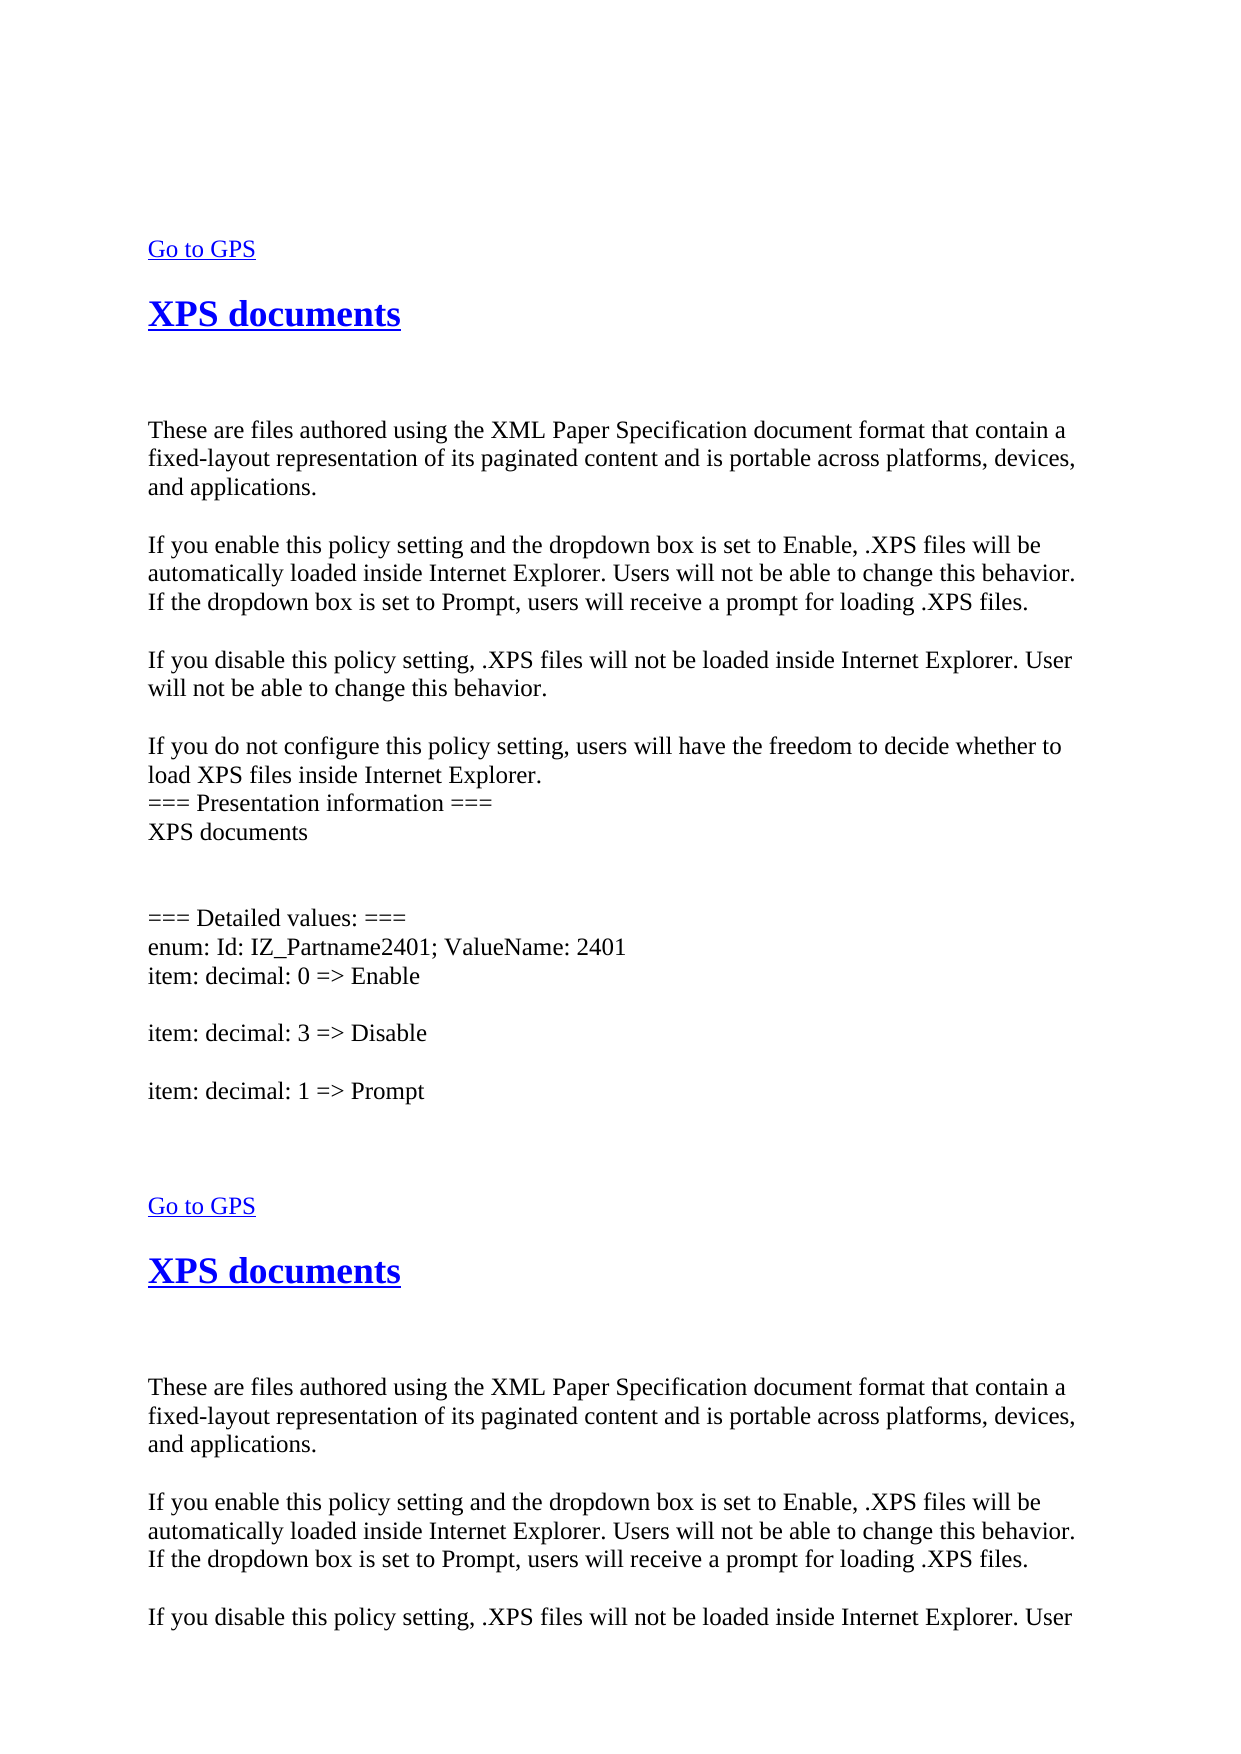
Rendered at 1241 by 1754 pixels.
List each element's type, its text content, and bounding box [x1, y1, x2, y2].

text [148, 148, 1093, 263]
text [148, 1372, 1093, 1631]
text XPS documents [148, 292, 1093, 335]
text XPS documents [148, 1249, 1093, 1292]
